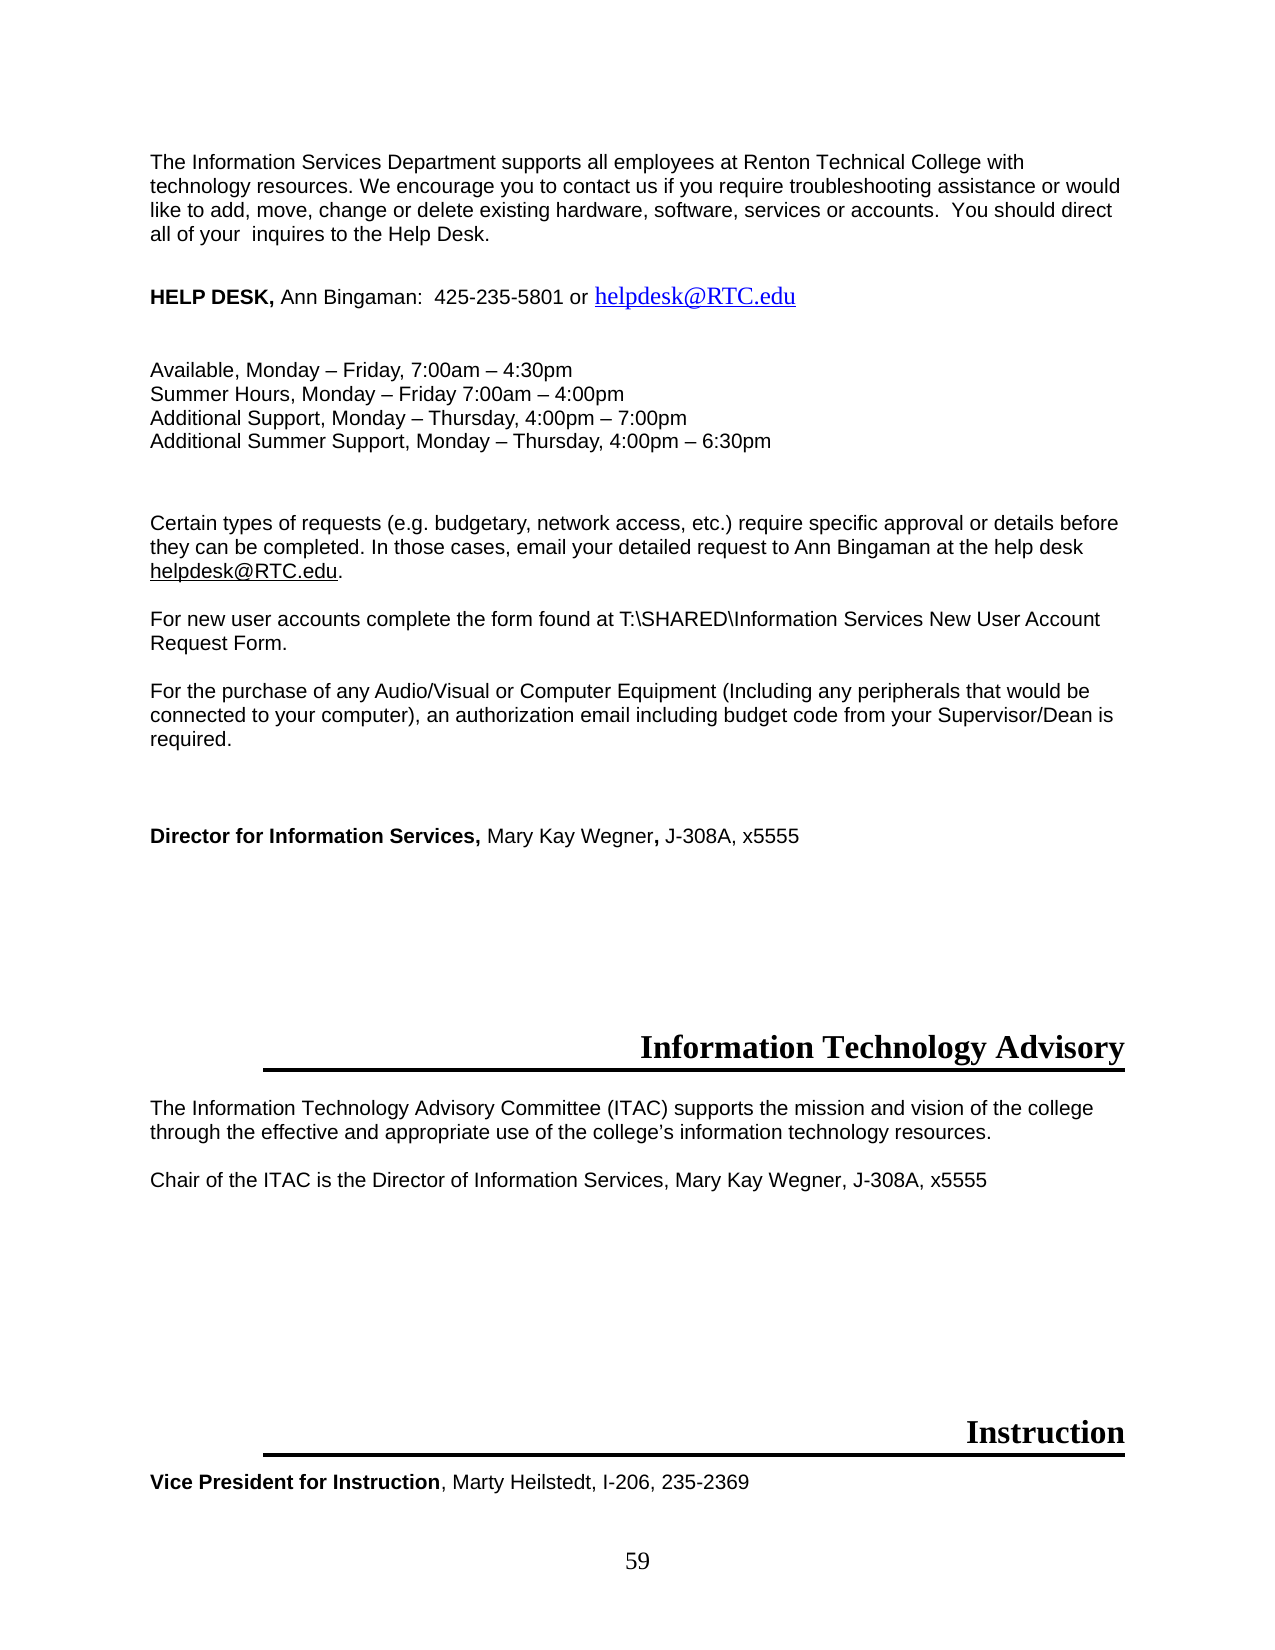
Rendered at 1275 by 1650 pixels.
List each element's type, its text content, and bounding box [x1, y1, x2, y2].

text Additional Summer Support, Monday – Thursday, 4:00pm – 6:30pm [150, 429, 1125, 453]
text For new user accounts complete the form found at T:\SHARED\Information Services New User Account Request Form. [150, 607, 1125, 654]
text Additional Support, Monday – Thursday, 4:00pm – 7:00pm [150, 405, 1125, 429]
text Vice President for Instruction, Marty Heilstedt, I-206, 235-2369 [150, 1469, 1125, 1493]
subtitle The Information Services Department supports all employees at Renton Technical College with technology resources. We encourage you to contact us if you require troubleshooting assistance or would like to add, move, change or delete existing hardware, software, services or accounts. You should direct all of your inquires to the Help Desk. [150, 150, 1125, 246]
text Available, Monday – Friday, 7:00am – 4:30pm [150, 357, 1125, 381]
text The Information Technology Advisory Committee (ITAC) supports the mission and vision of the college through the effective and appropriate use of the college’s information technology resources. [150, 1096, 1125, 1144]
text Instruction [262, 1412, 1125, 1457]
subtitle Director for Information Services, Mary Kay Wegner, J-308A, x5555 [150, 824, 1125, 848]
text Summer Hours, Monday – Friday 7:00am – 4:00pm [150, 381, 1125, 405]
text HELP DESK, Ann Bingaman: 425-235-5801 or helpdesk@RTC.edu [150, 281, 1125, 309]
text Information Technology Advisory [262, 1027, 1125, 1072]
text Chair of the ITAC is the Director of Information Services, Mary Kay Wegner, J-308A, x5555 [150, 1168, 1125, 1192]
text For the purchase of any Audio/Visual or Computer Equipment (Including any peripherals that would be connected to your computer), an authorization email including budget code from your Supervisor/Dean is required. [150, 678, 1125, 750]
text Certain types of requests (e.g. budgetary, network access, etc.) require specific approval or details before they can be completed. In those cases, email your detailed request to Ann Bingaman at the help desk helpdesk@RTC.edu. [150, 511, 1125, 583]
